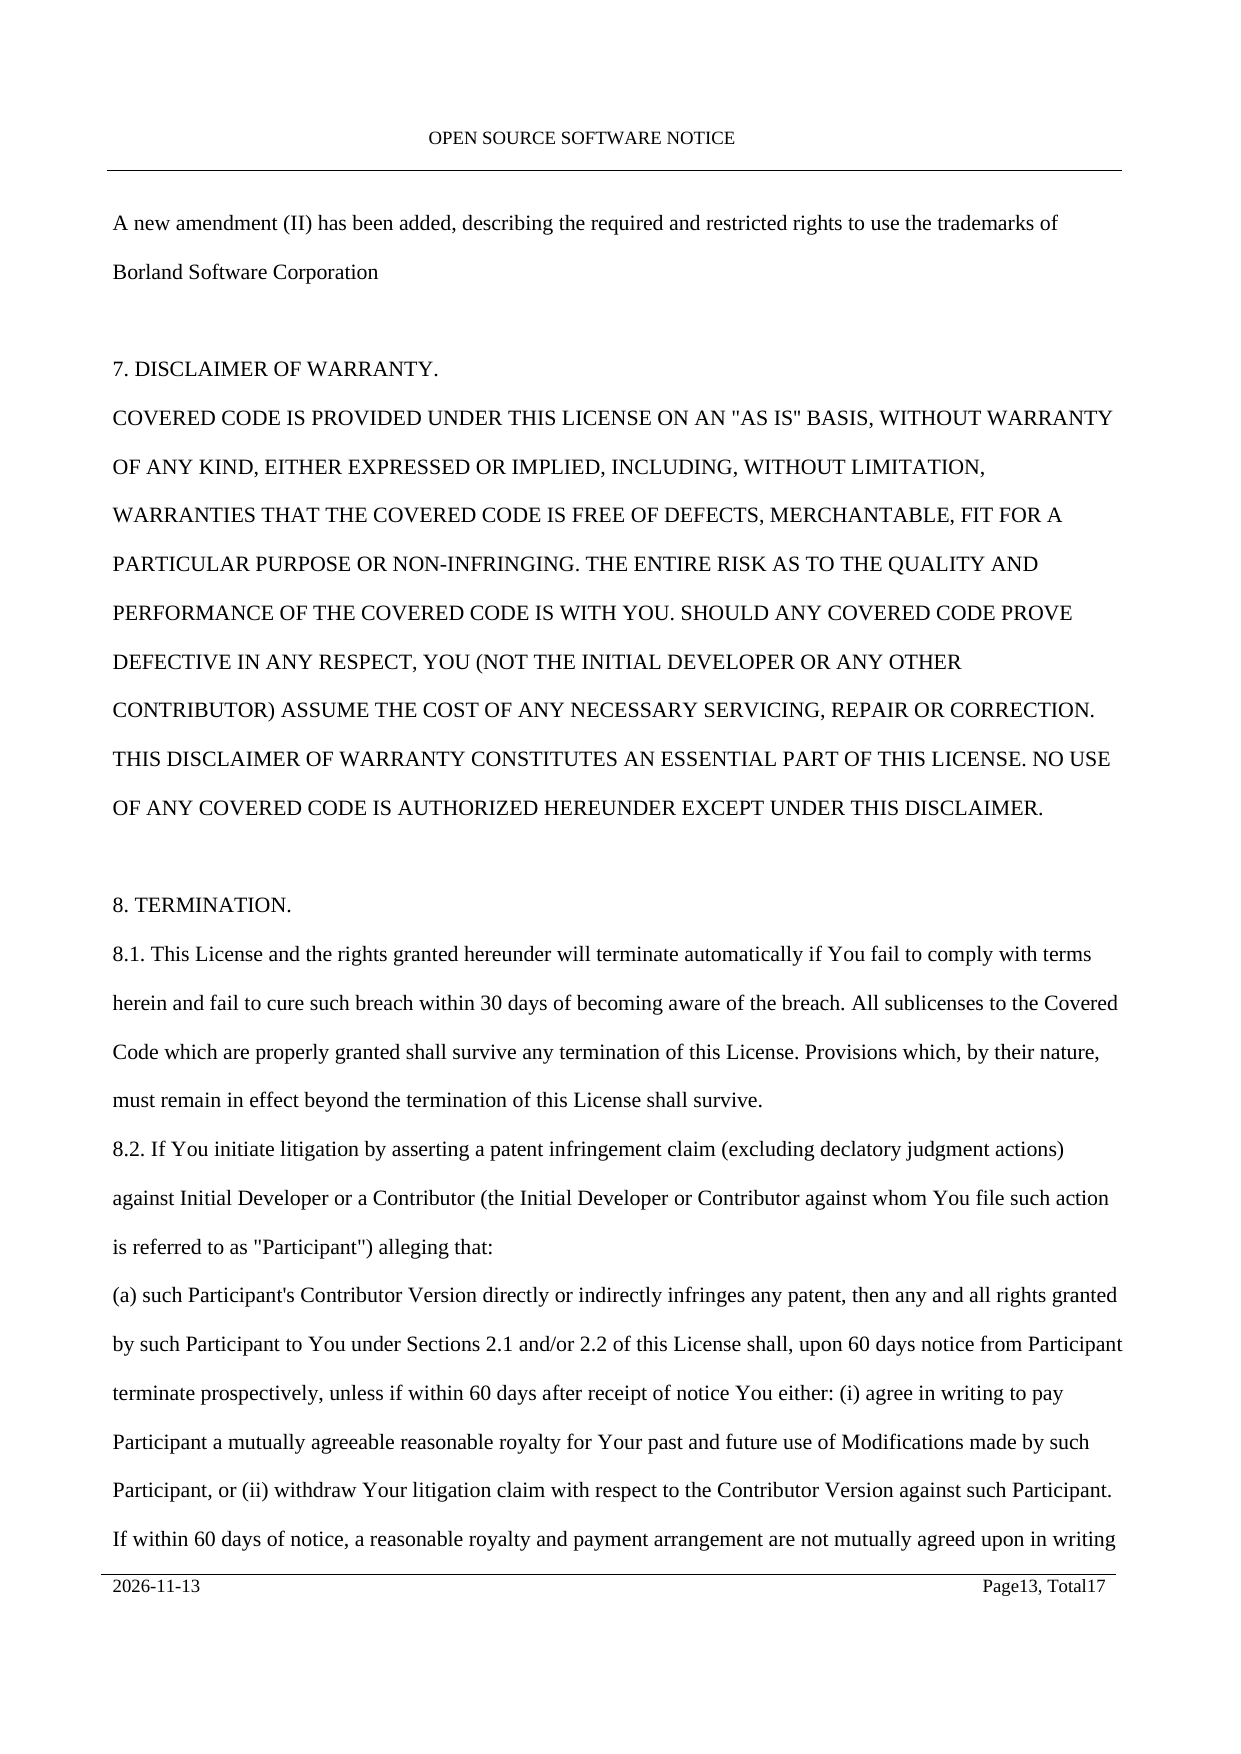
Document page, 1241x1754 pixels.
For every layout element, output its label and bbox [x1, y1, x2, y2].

text [112, 206, 1128, 1555]
